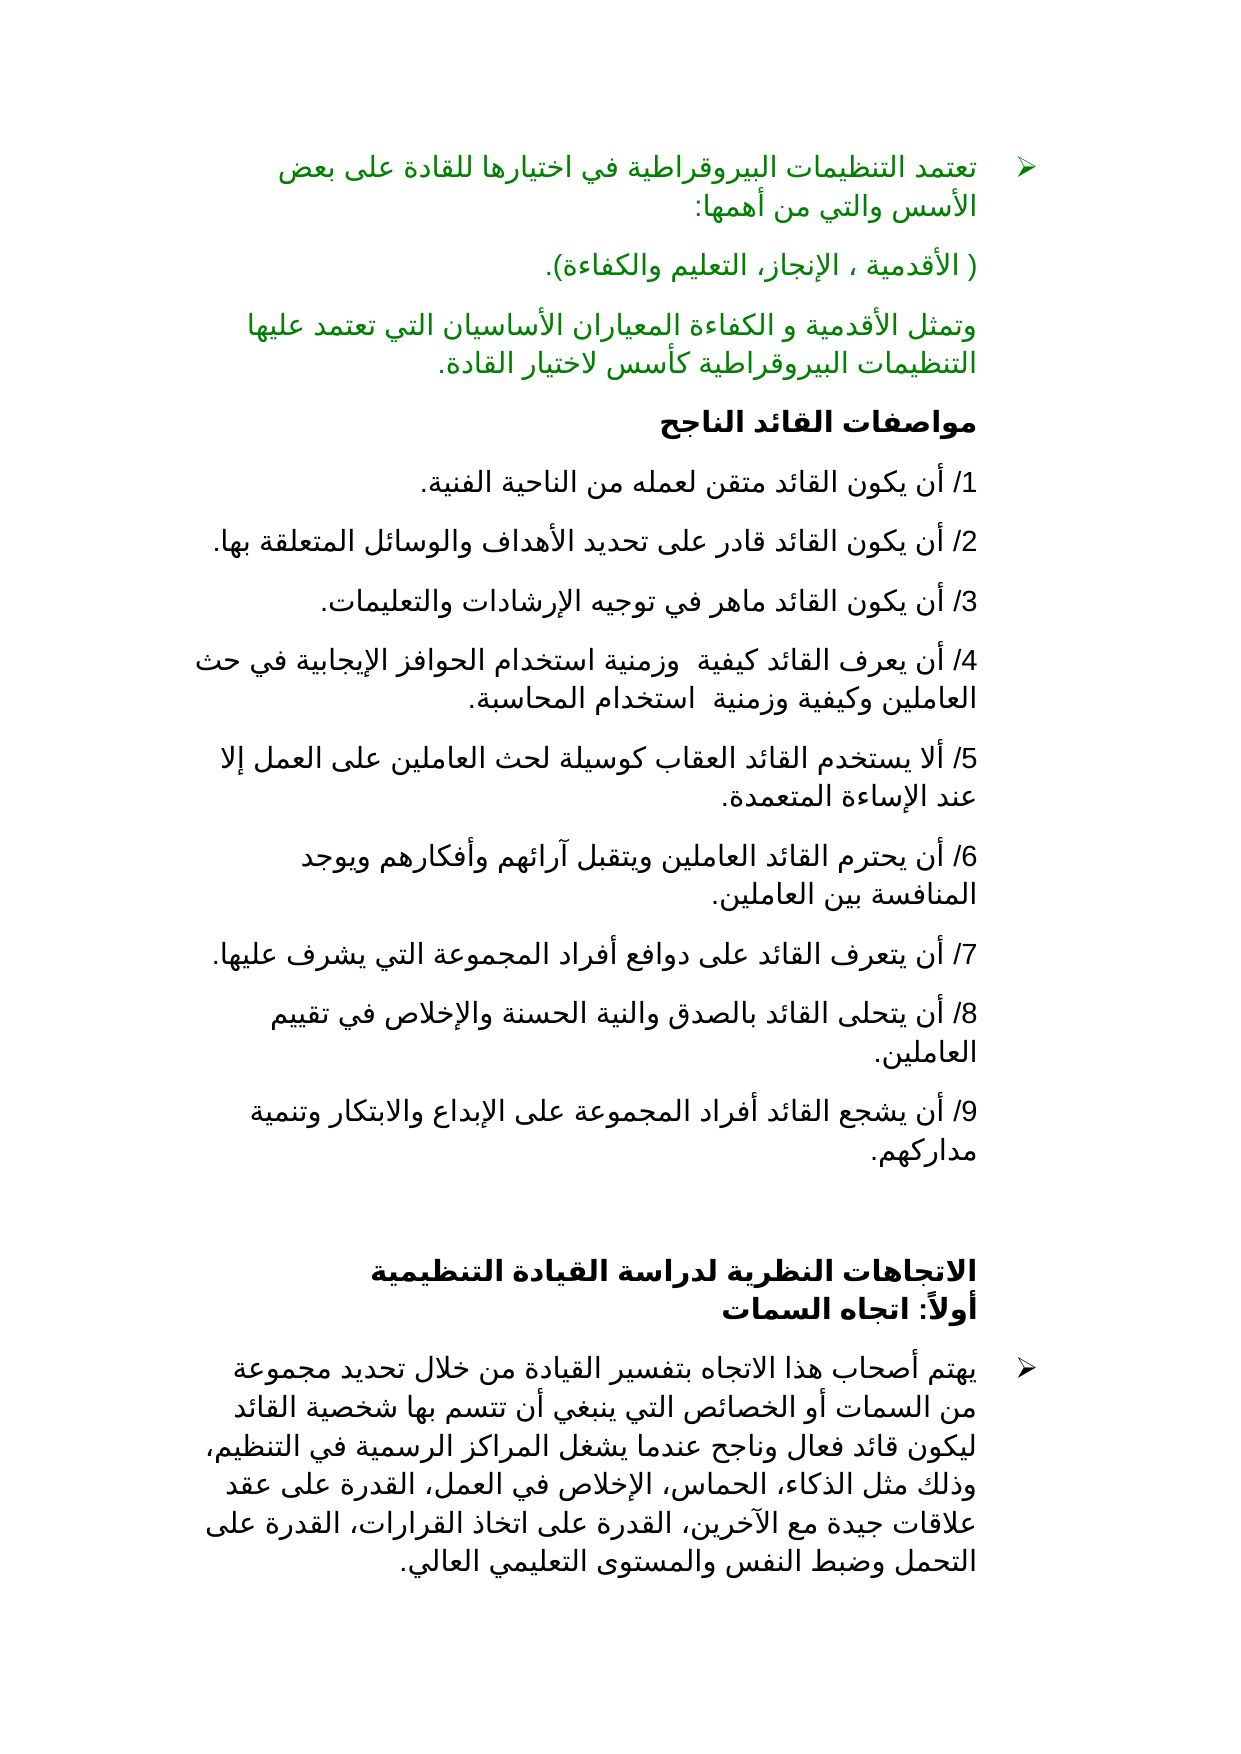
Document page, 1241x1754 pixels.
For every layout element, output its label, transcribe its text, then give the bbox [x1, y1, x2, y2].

list يهتم أصحاب هذا الاتجاه بتفسير القيادة من خلال تحديد مجموعة من السمات أو الخصائص التي ينبغي أن تتسم بها شخصية القائد ليكون قائد فعال وناجح عندما يشغل المراكز الرسمية في التنظيم، وذلك مثل الذكاء، الحماس، الإخلاص في العمل، القدرة على عقد علاقات جيدة مع الآخرين، القدرة على اتخاذ القرارات، القدرة على التحمل وضبط النفس والمستوى التعليمي العالي. [187, 1352, 1015, 1578]
text وتمثل الأقدمية و الكفاءة المعياران الأساسيان التي تعتمد عليها التنظيمات البيروقراطية كأسس لاختيار القادة. [187, 307, 978, 379]
text 1/ أن يكون القائد متقن لعمله من الناحية الفنية. [187, 465, 978, 498]
text 2/ أن يكون القائد قادر على تحديد الأهداف والوسائل المتعلقة بها. [187, 524, 978, 558]
text 6/ أن يحترم القائد العاملين ويتقبل آرائهم وأفكارهم ويوجد المنافسة بين العاملين. [187, 839, 978, 911]
text 7/ أن يتعرف القائد على دوافع أفراد المجموعة التي يشرف عليها. [187, 937, 978, 970]
text 5/ ألا يستخدم القائد العقاب كوسيلة لحث العاملين على العمل إلا عند الإساءة المتعمدة. [187, 741, 978, 813]
text 9/ أن يشجع القائد أفراد المجموعة على الإبداع والابتكار وتنمية مداركهم. [187, 1094, 978, 1166]
text 3/ أن يكون القائد ماهر في توجيه الإرشادات والتعليمات. [187, 583, 978, 617]
text ( الأقدمية ، الإنجاز، التعليم والكفاءة). [187, 248, 978, 282]
text الاتجاهات النظرية لدراسة القيادة التنظيمية أولاً: اتجاه السمات [187, 1254, 978, 1326]
text 8/ أن يتحلى القائد بالصدق والنية الحسنة والإخلاص في تقييم العاملين. [187, 996, 978, 1068]
text مواصفات القائد الناجح [187, 405, 978, 439]
list تعتمد التنظيمات البيروقراطية في اختيارها للقادة على بعض الأسس والتي من أهمها: [187, 150, 1015, 222]
text 4/ أن يعرف القائد كيفية وزمنية استخدام الحوافز الإيجابية في حث العاملين وكيفية وزمنية استخدام المحاسبة. [187, 643, 978, 715]
